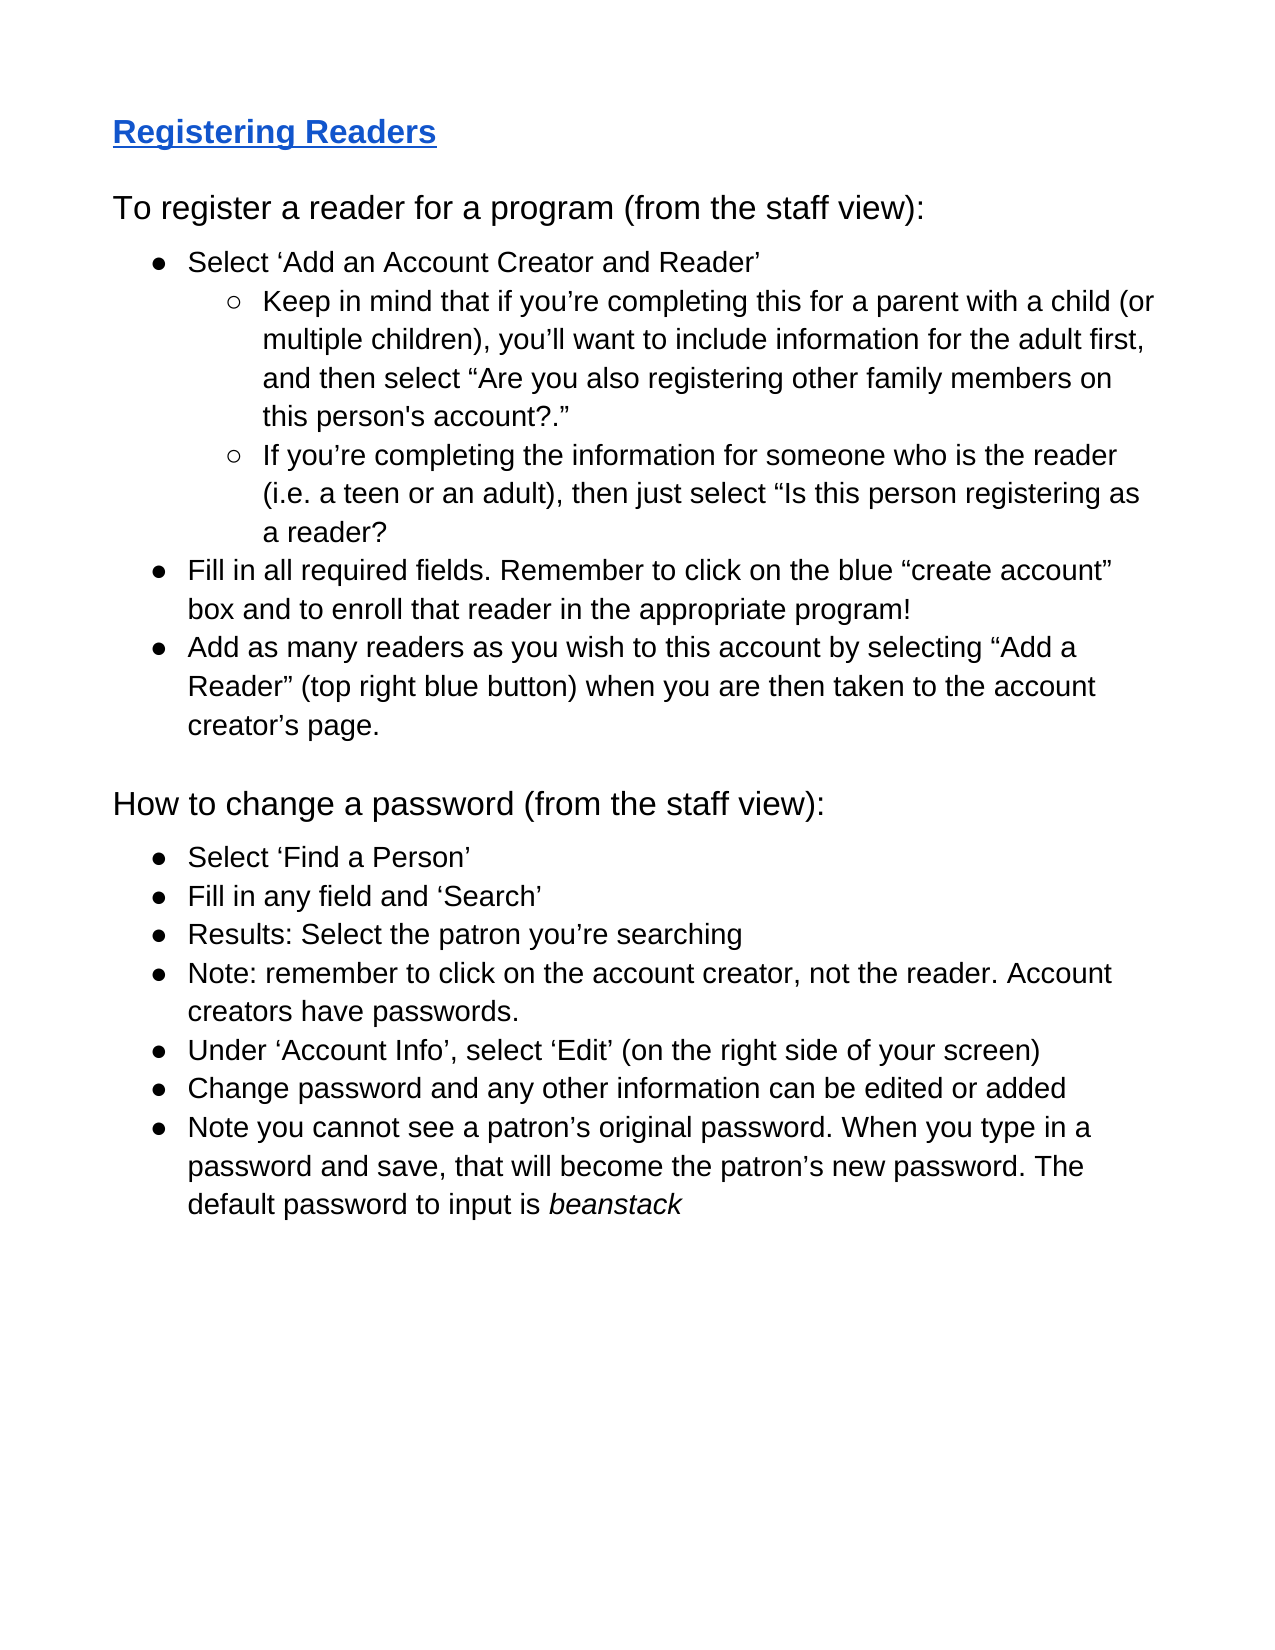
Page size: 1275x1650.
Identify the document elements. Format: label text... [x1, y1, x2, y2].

list Note you cannot see a patron’s original password. When you type in a password and save, that will become the patron’s new password. The default password to input is beanstack [150, 1110, 1162, 1221]
list Keep in mind that if you’re completing this for a parent with a child (or multiple children), you’ll want to include information for the adult first, and then select “Are you also registering other family members on this person's account?.” [225, 284, 1162, 433]
list If you’re completing the information for someone who is the reader (i.e. a teen or an adult), then just select “Is this person registering as a reader? [225, 438, 1162, 548]
subtitle Registering Readers [112, 112, 1162, 151]
list Results: Select the patron you’re searching [150, 917, 1162, 951]
list Fill in any field and ‘Search’ [150, 879, 1162, 912]
list Add as many readers as you wish to this account by selecting “Add a Reader” (top right blue button) when you are then taken to the account creator’s page. [150, 631, 1162, 741]
list Change password and any other information can be edited or added [150, 1072, 1162, 1105]
list Select ‘Find a Person’ [150, 840, 1162, 874]
list Under ‘Account Info’, select ‘Edit’ (on the right side of your screen) [150, 1033, 1162, 1067]
list Note: remember to click on the account creator, not the reader. Account creators have passwords. [150, 956, 1162, 1028]
list Fill in all required fields. Remember to click on the blue “create account” box and to enroll that reader in the appropriate program! [150, 553, 1162, 626]
subtitle To register a reader for a program (from the staff view): [112, 188, 1162, 227]
list Select ‘Add an Account Creator and Reader’ [150, 245, 1162, 279]
subtitle How to change a password (from the staff view): [112, 784, 1162, 822]
